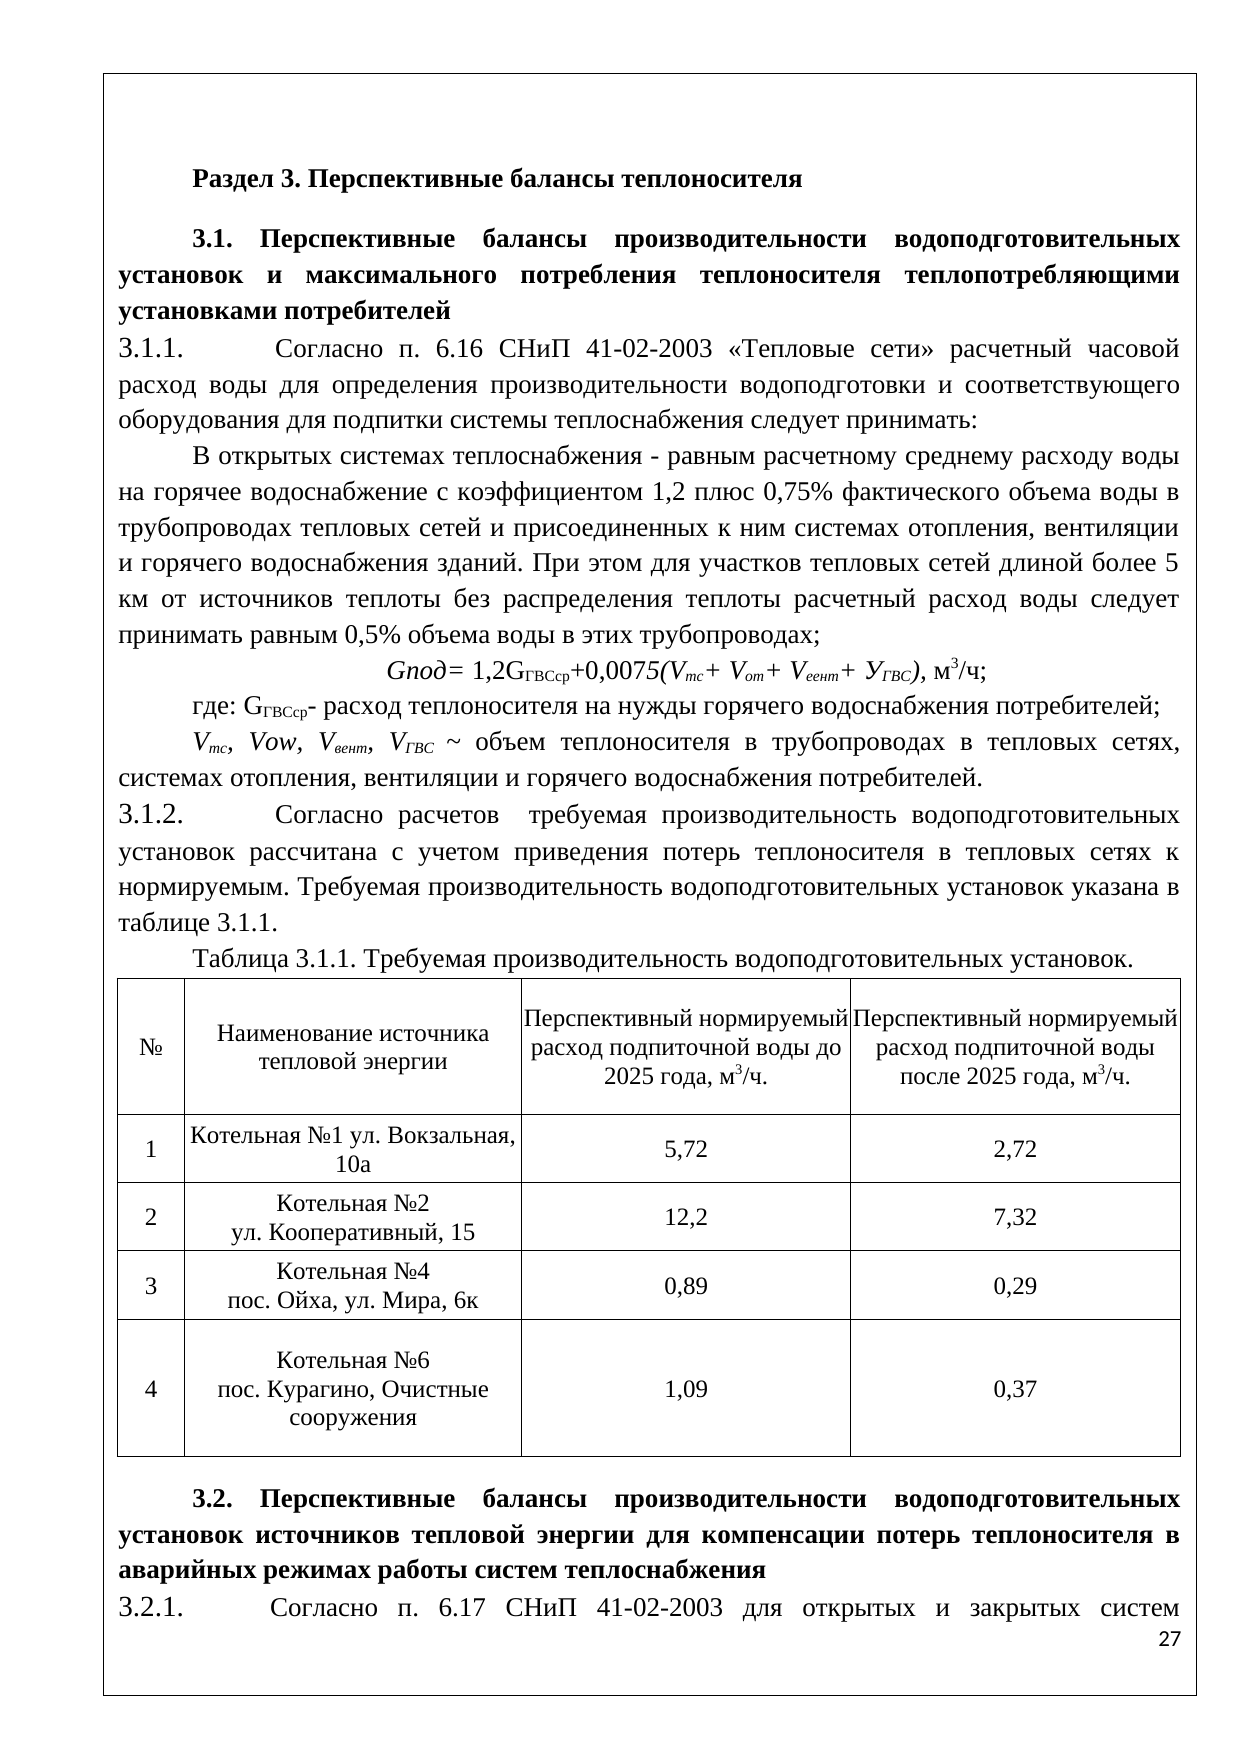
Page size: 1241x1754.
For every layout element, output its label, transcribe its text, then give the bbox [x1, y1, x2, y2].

table_cell 1 [118, 1115, 184, 1182]
table_cell 0,29 [851, 1251, 1180, 1319]
subtitle 3.2. Перспективные балансы производительности водоподготовительных установок источников тепловой энергии для компенсации потерь теплоносителя в аварийных режимах работы систем теплоснабжения [118, 1482, 1181, 1585]
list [118, 1589, 1181, 1623]
table_cell 1,09 [522, 1320, 850, 1456]
list Согласно расчетов требуемая производительность водоподготовительных установок рассчитана с учетом приведения потерь теплоносителя в тепловых сетях к нормируемым. Требуемая производительность водоподготовительных установок указана в таблице 3.1.1. [118, 797, 1181, 937]
table_header № [118, 979, 184, 1114]
text Таблица 3.1.1. Требуемая производительность водоподготовительных установок. [118, 942, 1181, 973]
table_header Наименование источника тепловой энергии [185, 979, 521, 1114]
table_cell 3 [118, 1251, 184, 1319]
table_cell 0,37 [851, 1320, 1180, 1456]
text В открытых системах теплоснабжения - равным расчетному среднему расходу воды на горячее водоснабжение с коэффициентом 1,2 плюс 0,75% фактического объема воды в трубопроводах тепловых сетей и присоединенных к ним системах отопления, вентиляции и горячего водоснабжения зданий. При этом для участков тепловых сетей длиной более 5 км от источников теплоты без распределения теплоты расчетный расход воды следует принимать равным 0,5% объема воды в этих трубопроводах; [118, 439, 1181, 649]
list Согласно п. 6.16 СНиП 41-02-2003 «Тепловые сети» расчетный часовой расход воды для определения производительности водоподготовки и соответствующего оборудования для подпитки системы теплоснабжения следует принимать: [118, 330, 1181, 435]
table_header Перспективный нормируемый расход подпиточной воды до 2025 года, м3/ч. [522, 979, 850, 1114]
table_header Перспективный нормируемый расход подпиточной воды после 2025 года, м3/ч. [851, 979, 1180, 1114]
table_cell Котельная №4 пос. Ойха, ул. Мира, 6к [185, 1251, 521, 1319]
table_cell Котельная №6 пос. Курагино, Очистные сооружения [185, 1320, 521, 1456]
text Vmc, Vow, Vвент, VГВС ~ объем теплоносителя в трубопроводах в тепловых сетях, системах отопления, вентиляции и горячего водоснабжения потребителей. [118, 725, 1181, 792]
table_cell 5,72 [522, 1115, 850, 1182]
table_cell 12,2 [522, 1183, 850, 1250]
text Gпод= 1,2GГВСcp+0,0075(Vmc+ Vom+ Veeнm+ УГВС), м3/ч; [118, 654, 1181, 685]
subtitle Раздел 3. Перспективные балансы теплоносителя [118, 162, 1181, 193]
table_cell 2,72 [851, 1115, 1180, 1182]
table_cell Котельная №1 ул. Вокзальная, 10а [185, 1115, 521, 1182]
table_cell 2 [118, 1183, 184, 1250]
table_cell 0,89 [522, 1251, 850, 1319]
subtitle 3.1. Перспективные балансы производительности водоподготовительных установок и максимального потребления теплоносителя теплопотребляющими установками потребителей [118, 223, 1181, 325]
table_cell Котельная №2 ул. Кооперативный, 15 [185, 1183, 521, 1250]
text где: GГВСср- расход теплоносителя на нужды горячего водоснабжения потребителей; [118, 689, 1181, 721]
table_cell 7,32 [851, 1183, 1180, 1250]
table_cell 4 [118, 1320, 184, 1456]
